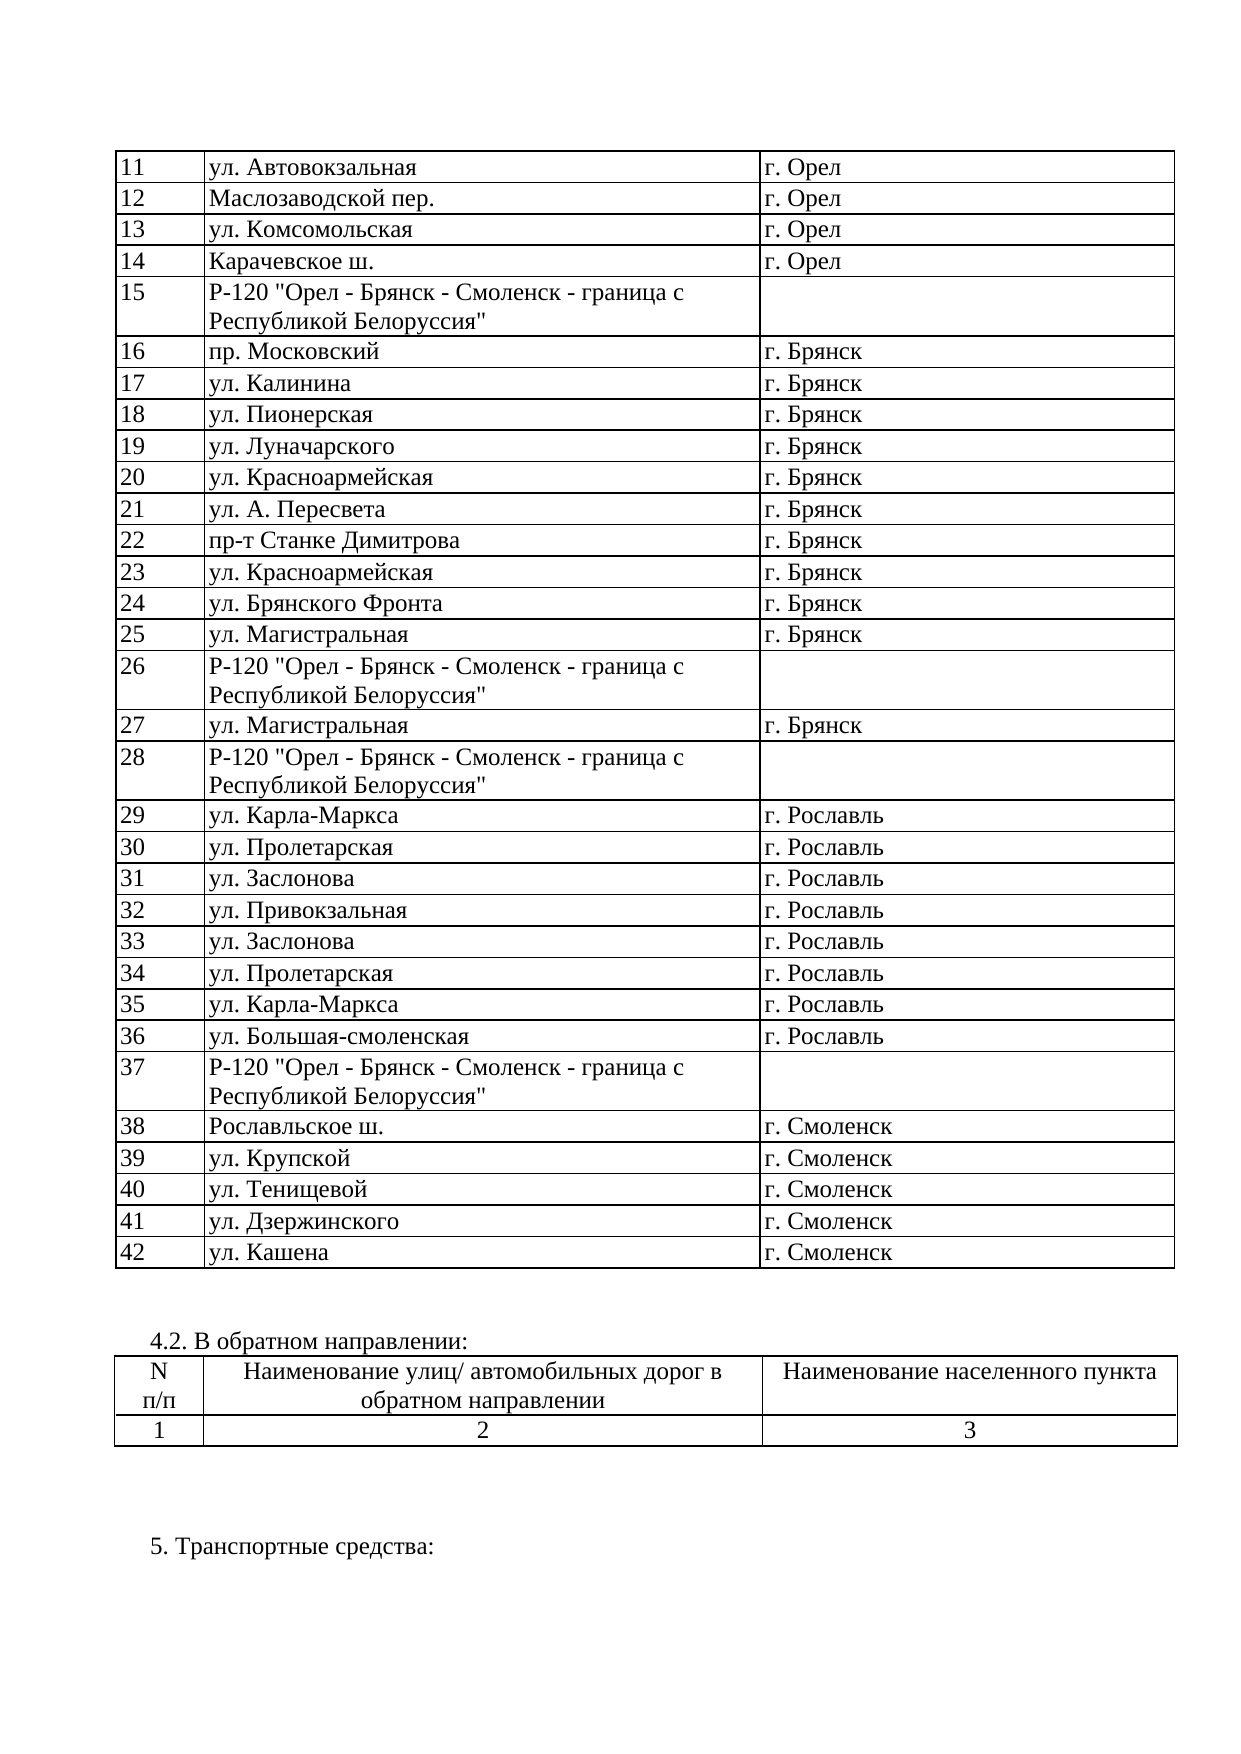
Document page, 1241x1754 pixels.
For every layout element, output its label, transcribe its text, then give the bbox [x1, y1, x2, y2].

table_cell 39 [117, 1143, 204, 1173]
table_cell ул. Пролетарская [205, 832, 759, 862]
table_cell 25 [117, 620, 204, 649]
table_cell ул. Калинина [205, 368, 759, 398]
table_cell 12 [117, 183, 204, 213]
table_cell 21 [117, 494, 204, 524]
table_cell 2 [204, 1416, 762, 1445]
table_cell 33 [117, 927, 204, 956]
table_cell 16 [117, 337, 204, 366]
table_cell г. Орел [761, 215, 1174, 244]
table_cell г. Смоленск [761, 1143, 1174, 1173]
table_cell [761, 651, 1174, 708]
table_cell г. Смоленск [761, 1206, 1174, 1236]
table_header Наименование улиц/ автомобильных дорог в обратном направлении [204, 1357, 762, 1414]
table_cell Маслозаводской пер. [205, 183, 759, 213]
table_cell г. Брянск [761, 431, 1174, 461]
table_cell ул. Пионерская [205, 400, 759, 429]
table_cell ул. Заслонова [205, 864, 759, 893]
table_cell ул. Комсомольская [205, 215, 759, 244]
table_cell 42 [117, 1237, 204, 1267]
table_cell г. Смоленск [761, 1111, 1174, 1141]
table_cell г. Орел [761, 246, 1174, 276]
table_cell 34 [117, 958, 204, 988]
table_cell 24 [117, 588, 204, 618]
table_cell 1 [115, 1415, 203, 1445]
table_cell г. Рославль [761, 895, 1174, 925]
table_cell пр-т Станке Димитрова [205, 525, 759, 555]
table_cell г. Брянск [761, 525, 1174, 555]
table_cell 20 [117, 462, 204, 492]
table_cell 27 [117, 710, 204, 740]
table_cell Рославльское ш. [205, 1111, 759, 1141]
table_cell г. Рославль [761, 990, 1174, 1019]
table_cell г. Брянск [761, 557, 1174, 587]
table_cell ул. Заслонова [205, 927, 759, 956]
table_cell 28 [117, 742, 204, 799]
table_cell ул. Дзержинского [205, 1206, 759, 1236]
table_cell 26 [117, 651, 204, 708]
table_header N п/п [115, 1357, 203, 1414]
table_cell 22 [117, 525, 204, 555]
table_cell 30 [117, 832, 204, 862]
table_cell г. Рославль [761, 1021, 1174, 1051]
table_cell 18 [117, 400, 204, 429]
table_cell г. Рославль [761, 801, 1174, 831]
table_cell г. Брянск [761, 400, 1174, 429]
table_cell г. Орел [761, 183, 1174, 213]
table_cell г. Рославль [761, 864, 1174, 893]
table_cell 29 [117, 801, 204, 831]
table_cell ул. Магистральная [205, 620, 759, 649]
table_cell ул. Красноармейская [205, 462, 759, 492]
table_cell Р-120 "Орел - Брянск - Смоленск - граница с Республикой Белоруссия" [205, 651, 759, 708]
table_cell г. Брянск [761, 588, 1174, 618]
table_cell ул. Пролетарская [205, 958, 759, 988]
table_cell ул. Карла-Маркса [205, 801, 759, 831]
table_cell 40 [117, 1174, 204, 1204]
text 5. Транспортные средства: [150, 1531, 1090, 1559]
table_cell г. Рославль [761, 927, 1174, 956]
table_cell Карачевское ш. [205, 246, 759, 276]
table_cell ул. Брянского Фронта [205, 588, 759, 618]
table_cell г. Брянск [761, 710, 1174, 740]
table_cell ул. А. Пересвета [205, 494, 759, 524]
table_cell ул. Карла-Маркса [205, 990, 759, 1019]
table_cell ул. Тенищевой [205, 1174, 759, 1204]
text 4.2. В обратном направлении: [150, 1326, 1090, 1355]
table_cell ул. Крупской [205, 1143, 759, 1173]
table_cell пр. Московский [205, 337, 759, 366]
table_cell г. Брянск [761, 462, 1174, 492]
table_cell г. Рославль [761, 958, 1174, 988]
table_cell ул. Автовокзальная [205, 152, 759, 181]
table_cell 3 [763, 1414, 1177, 1445]
table_cell 15 [117, 277, 204, 335]
table_cell ул. Привокзальная [205, 895, 759, 925]
table_header Наименование населенного пункта [763, 1357, 1177, 1414]
table_cell 37 [117, 1052, 204, 1110]
table_cell Р-120 "Орел - Брянск - Смоленск - граница с Республикой Белоруссия" [205, 742, 759, 799]
table_cell 23 [117, 557, 204, 587]
table_cell ул. Большая-смоленская [205, 1021, 759, 1051]
table_cell 14 [117, 246, 204, 276]
table_cell [761, 742, 1174, 799]
table_cell ул. Магистральная [205, 710, 759, 740]
table_cell 13 [117, 215, 204, 244]
table_cell 36 [117, 1021, 204, 1051]
table_cell г. Брянск [761, 337, 1174, 366]
table_cell 32 [117, 895, 204, 925]
table_cell 31 [117, 864, 204, 893]
table_cell 17 [117, 368, 204, 398]
table_cell Р-120 "Орел - Брянск - Смоленск - граница с Республикой Белоруссия" [205, 277, 759, 335]
table_cell [761, 277, 1174, 335]
table_cell ул. Кашена [205, 1237, 759, 1267]
table_cell г. Брянск [761, 494, 1174, 524]
table_cell г. Рославль [761, 832, 1174, 862]
table_cell 35 [117, 990, 204, 1019]
table_cell Р-120 "Орел - Брянск - Смоленск - граница с Республикой Белоруссия" [205, 1052, 759, 1110]
table_cell ул. Луначарского [205, 431, 759, 461]
table_cell г. Брянск [761, 620, 1174, 649]
table_cell г. Брянск [761, 368, 1174, 398]
table_cell 41 [117, 1206, 204, 1236]
table_cell г. Орел [761, 152, 1174, 181]
table_cell г. Смоленск [761, 1237, 1174, 1267]
table_cell 11 [117, 152, 204, 181]
table_cell 38 [117, 1111, 204, 1141]
table_cell г. Смоленск [761, 1174, 1174, 1204]
table_cell 19 [117, 431, 204, 461]
table_cell ул. Красноармейская [205, 557, 759, 587]
table_cell [761, 1052, 1174, 1110]
